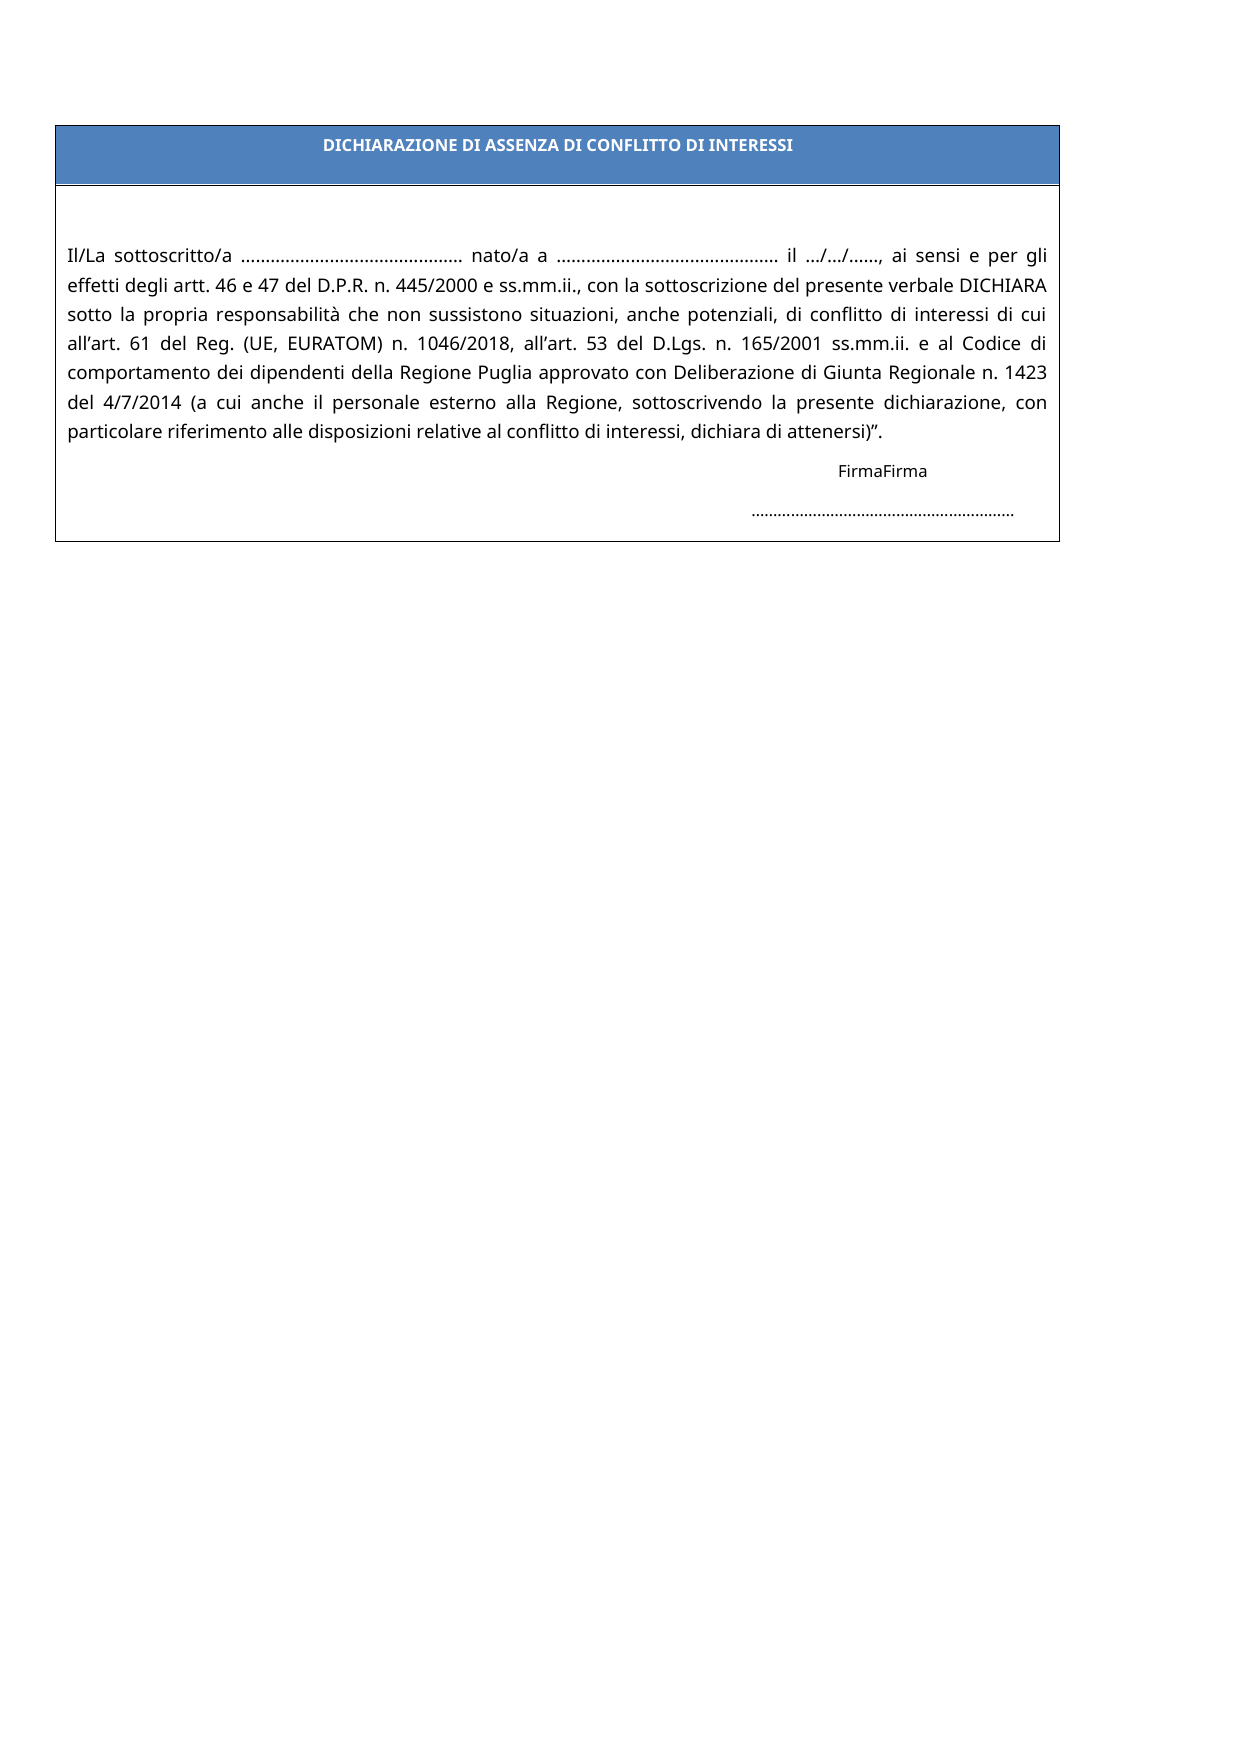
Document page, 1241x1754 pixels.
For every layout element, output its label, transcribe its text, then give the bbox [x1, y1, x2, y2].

table_cell Il/La sottoscritto/a ……………………………………… nato/a a ……………………………………… il …/…/……, ai sensi e per gli effetti degli artt. 46 e 47 del D.P.R. n. 445/2000 e ss.mm.ii., con la sottoscrizione del presente verbale DICHIARA sotto la propria responsabilità che non sussistono situazioni, anche potenziali, di conflitto di interessi di cui all’art. 61 del Reg. (UE, EURATOM) n. 1046/2018, all’art. 53 del D.Lgs. n. 165/2001 ss.mm.ii. e al Codice di comportamento dei dipendenti della Regione Puglia approvato con Deliberazione di Giunta Regionale n. 1423 del 4/7/2014 (a cui anche il personale esterno alla Regione, sottoscrivendo la presente dichiarazione, con particolare riferimento alle disposizioni relative al conflitto di interessi, dichiara di attenersi)”. FirmaFirma …………………………………………………… [56, 186, 1059, 541]
table_header DICHIARAZIONE DI ASSENZA DI CONFLITTO DI INTERESSI [56, 126, 1059, 184]
